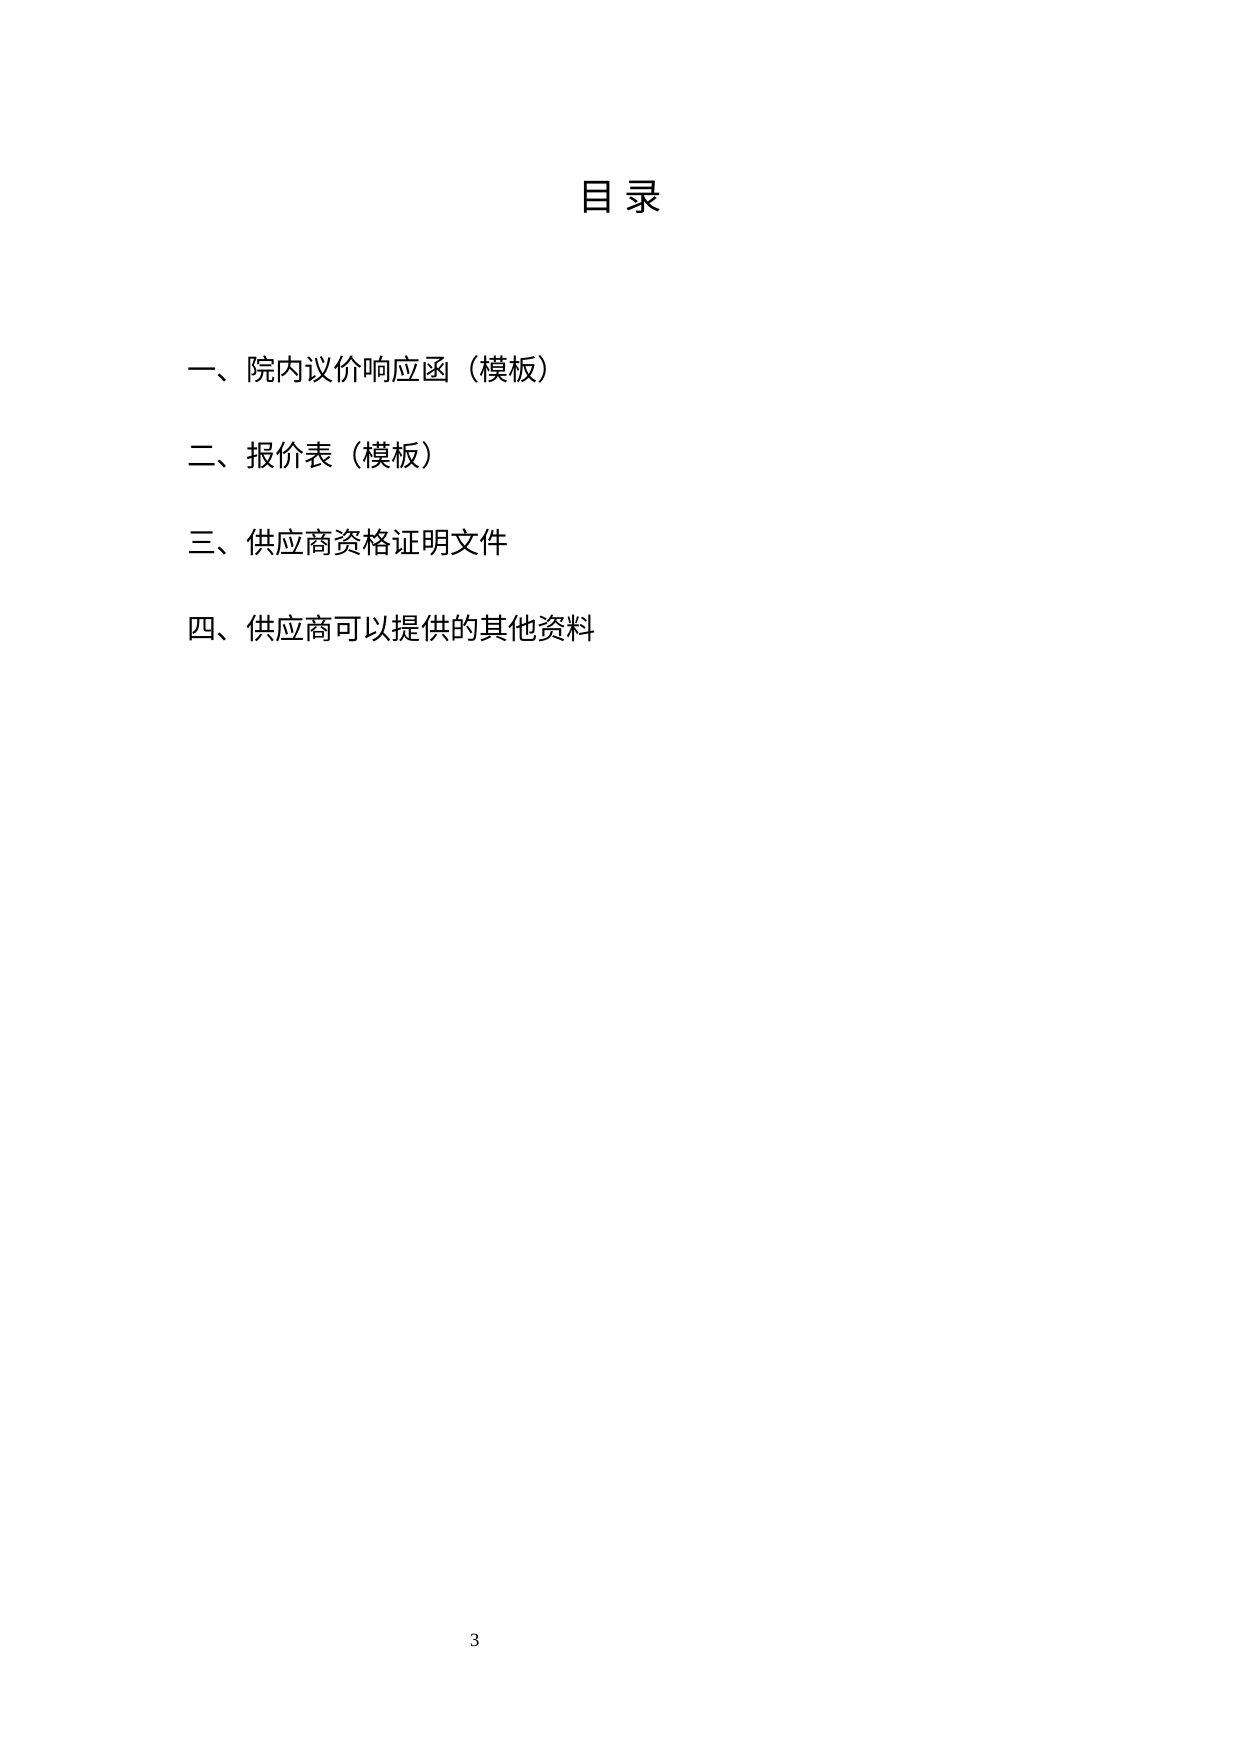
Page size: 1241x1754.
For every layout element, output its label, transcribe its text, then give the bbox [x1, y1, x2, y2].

text 三、供应商资格证明文件 [187, 508, 1053, 573]
text 一、院内议价响应函（模板） [187, 336, 1053, 401]
text 目 录 [187, 162, 1053, 227]
text 二、报价表（模板） [187, 422, 1053, 487]
text 四、供应商可以提供的其他资料 [187, 594, 1053, 659]
